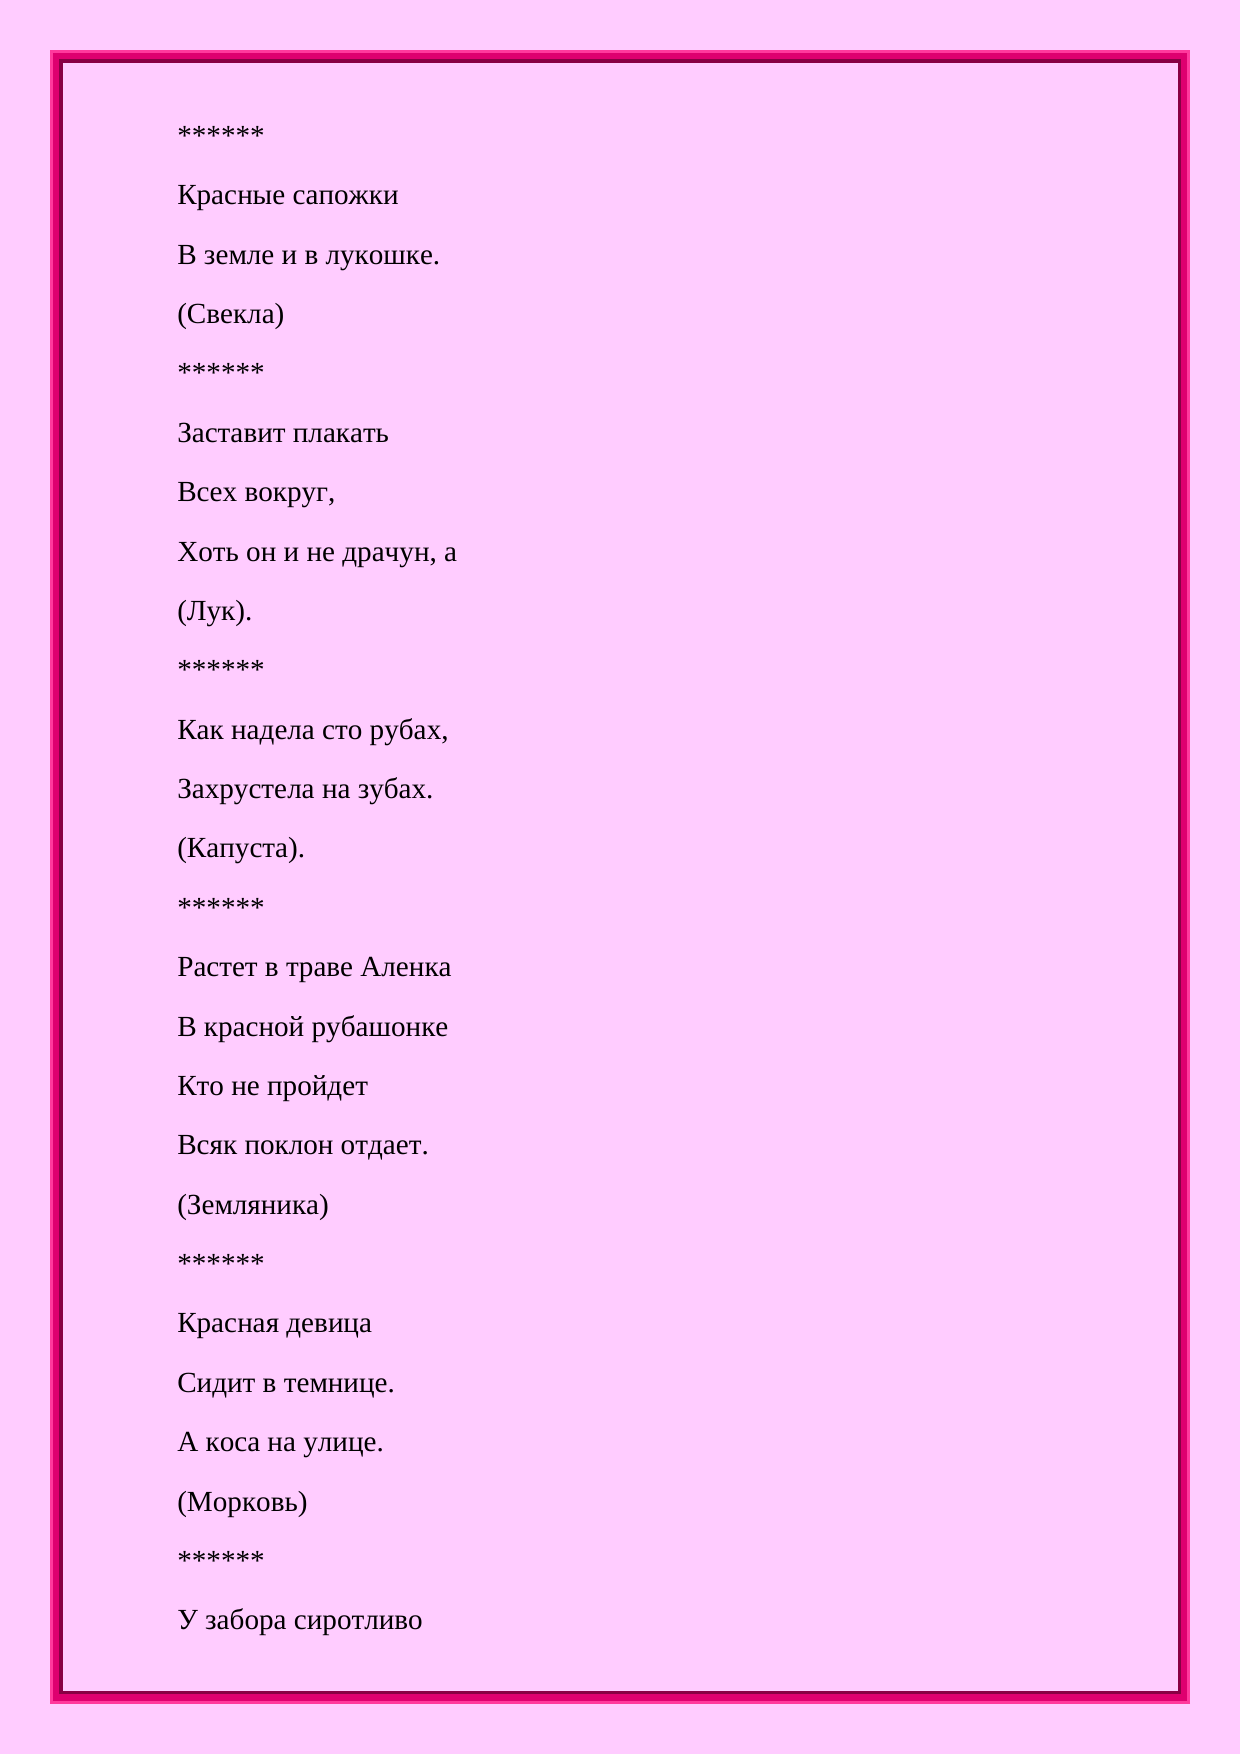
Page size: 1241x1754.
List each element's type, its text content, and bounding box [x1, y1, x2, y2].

text В земле и в лукошке. [177, 237, 1152, 270]
text ****** [177, 1246, 1152, 1280]
text В красной рубашонке [177, 1009, 1152, 1042]
text Заставит плакать [177, 415, 1152, 448]
text Хоть он и не драчун, а [177, 534, 1152, 567]
text Всяк поклон отдает. [177, 1127, 1152, 1161]
text Сидит в темнице. [177, 1365, 1152, 1398]
text (Свекла) [177, 296, 1152, 330]
text Кто не пройдет [177, 1068, 1152, 1102]
text А коса на улице. [177, 1424, 1152, 1458]
text Всех вокруг, [177, 474, 1152, 508]
text (Капуста). [177, 831, 1152, 864]
text ****** [177, 890, 1152, 923]
text Красная девица [177, 1306, 1152, 1339]
text Красные сапожки [177, 177, 1152, 211]
text (Морковь) [177, 1484, 1152, 1517]
text ****** [177, 356, 1152, 389]
text (Лук). [177, 593, 1152, 627]
text Захрустела на зубах. [177, 771, 1152, 805]
text ****** [177, 652, 1152, 686]
text ****** [177, 1543, 1152, 1577]
text Как надела сто рубах, [177, 712, 1152, 745]
text У забора сиротливо [177, 1602, 1152, 1636]
text (Земляника) [177, 1187, 1152, 1220]
text ****** [177, 118, 1152, 152]
text Растет в траве Аленка [177, 949, 1152, 983]
